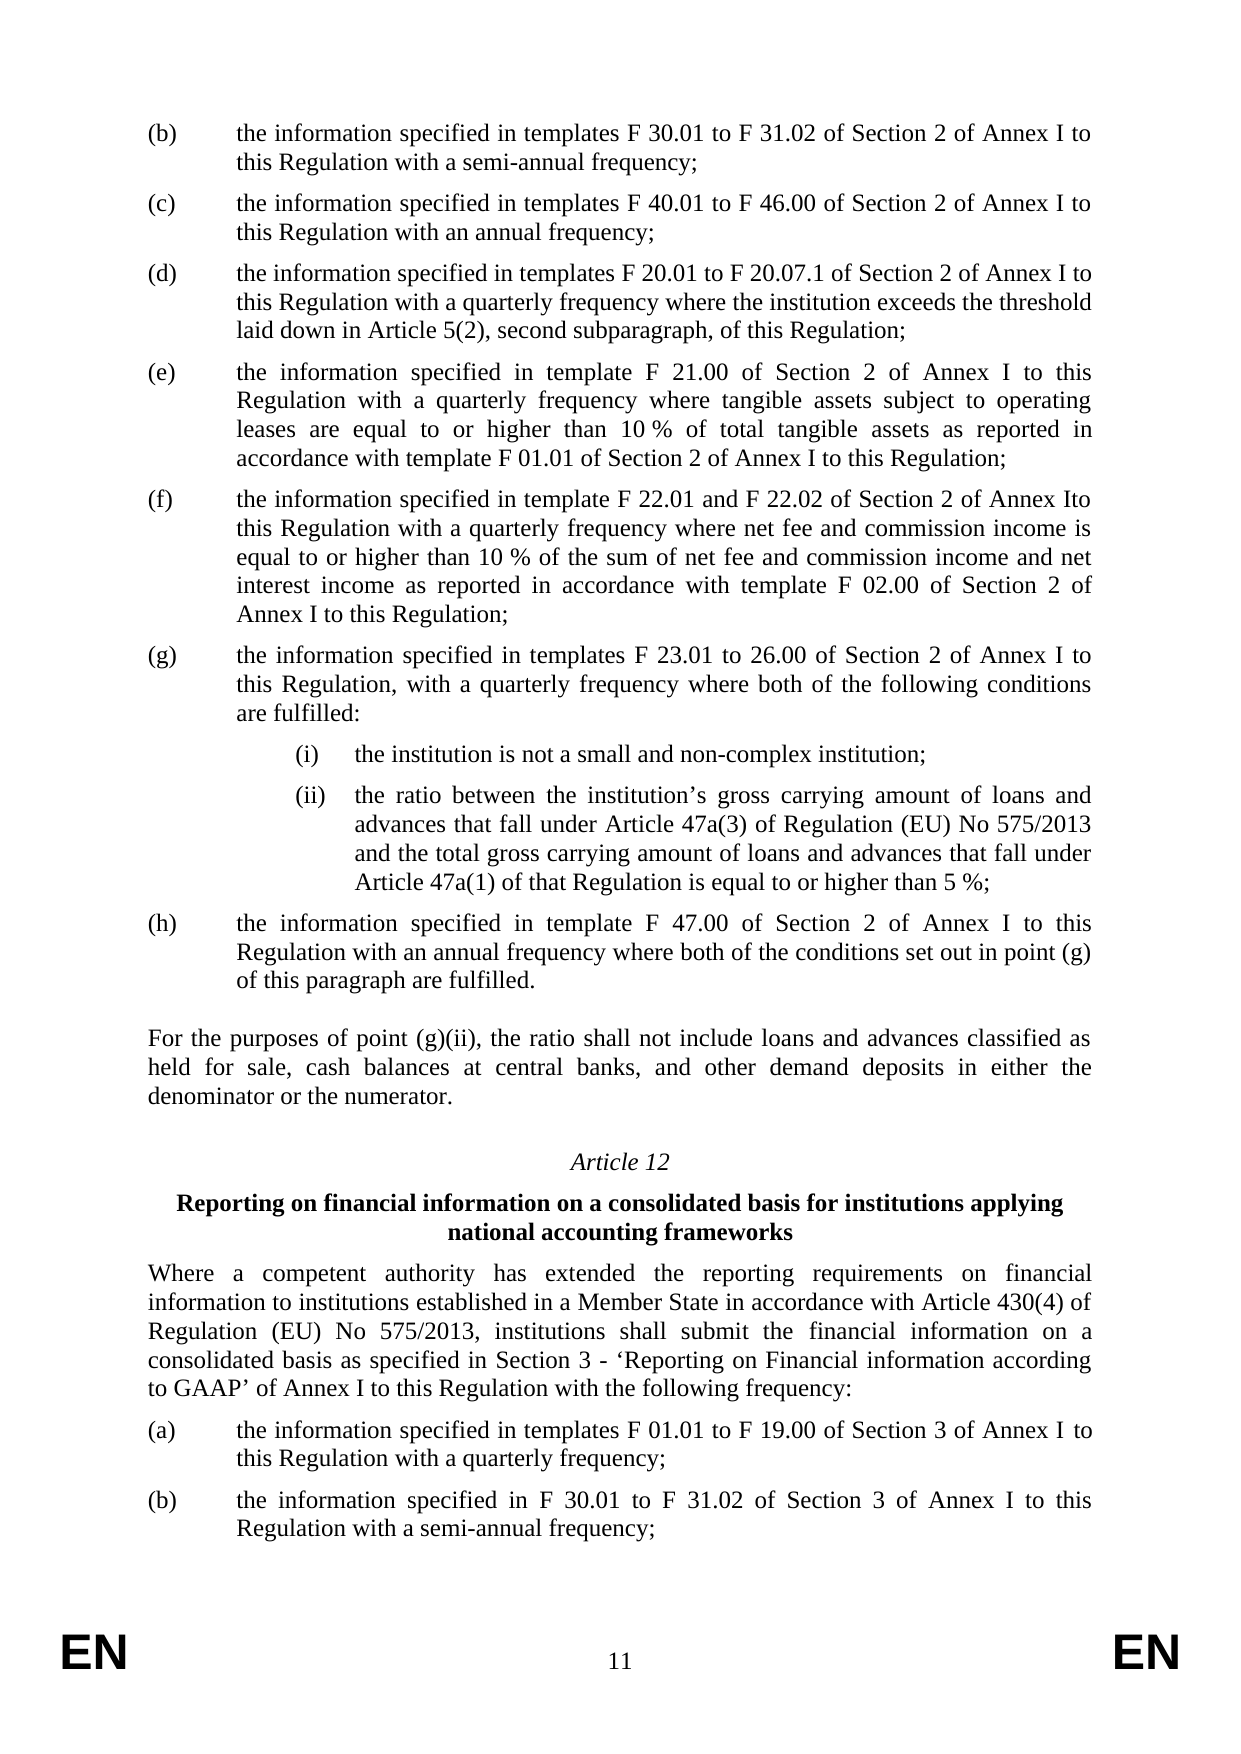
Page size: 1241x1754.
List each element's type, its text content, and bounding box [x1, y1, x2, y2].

text (d) the information specified in templates F 20.01 to F 20.07.1 of Section 2 of Annex I to this Regulation with a quarterly frequency where the institution exceeds the threshold laid down in Article 5(2), second subparagraph, of this Regulation; [148, 258, 1093, 344]
text (b) the information specified in templates F 30.01 to F 31.02 of Section 2 of Annex I to this Regulation with a semi-annual frequency; [148, 118, 1093, 176]
text (b) the information specified in F 30.01 to F 31.02 of Section 3 of Annex I to this Regulation with a semi-annual frequency; [148, 1485, 1093, 1542]
text (e) the information specified in template F 21.00 of Section 2 of Annex I to this Regulation with a quarterly frequency where tangible assets subject to operating leases are equal to or higher than 10 % of total tangible assets as reported in accordance with template F 01.01 of Section 2 of Annex I to this Regulation; [148, 357, 1093, 472]
text Where a competent authority has extended the reporting requirements on financial information to institutions established in a Member State in accordance with Article 430(4) of Regulation (EU) No 575/2013, institutions shall submit the financial information on a consolidated basis as specified in Section 3 - ‘Reporting on Financial information according to GAAP’ of Annex I to this Regulation with the following frequency: [148, 1258, 1093, 1402]
text (f) the information specified in template F 22.01 and F 22.02 of Section 2 of Annex Ito this Regulation with a quarterly frequency where net fee and commission income is equal to or higher than 10 % of the sum of net fee and commission income and net interest income as reported in accordance with template F 02.00 of Section 2 of Annex I to this Regulation; [148, 484, 1093, 628]
text For the purposes of point (g)(ii), the ratio shall not include loans and advances classified as held for sale, cash balances at central banks, and other demand deposits in either the denominator or the numerator. [148, 1023, 1093, 1110]
text (g) the information specified in templates F 23.01 to 26.00 of Section 2 of Annex I to this Regulation, with a quarterly frequency where both of the following conditions are fulfilled: [148, 641, 1093, 727]
text (h) the information specified in template F 47.00 of Section 2 of Annex I to this Regulation with an annual frequency where both of the conditions set out in point (g) of this paragraph are fulfilled. [148, 908, 1093, 994]
text (c) the information specified in templates F 40.01 to F 46.00 of Section 2 of Annex I to this Regulation with an annual frequency; [148, 188, 1093, 246]
text (i) the institution is not a small and non-complex institution; [295, 739, 1093, 768]
text (a) the information specified in templates F 01.01 to F 19.00 of Section 3 of Annex I to this Regulation with a quarterly frequency; [148, 1415, 1093, 1472]
text Reporting on financial information on a consolidated basis for institutions applying national accounting frameworks [148, 1188, 1093, 1246]
text Article 12 [148, 1147, 1093, 1176]
text (ii) the ratio between the institution’s gross carrying amount of loans and advances that fall under Article 47a(3) of Regulation (EU) No 575/2013 and the total gross carrying amount of loans and advances that fall under Article 47a(1) of that Regulation is equal to or higher than 5 %; [295, 781, 1093, 896]
